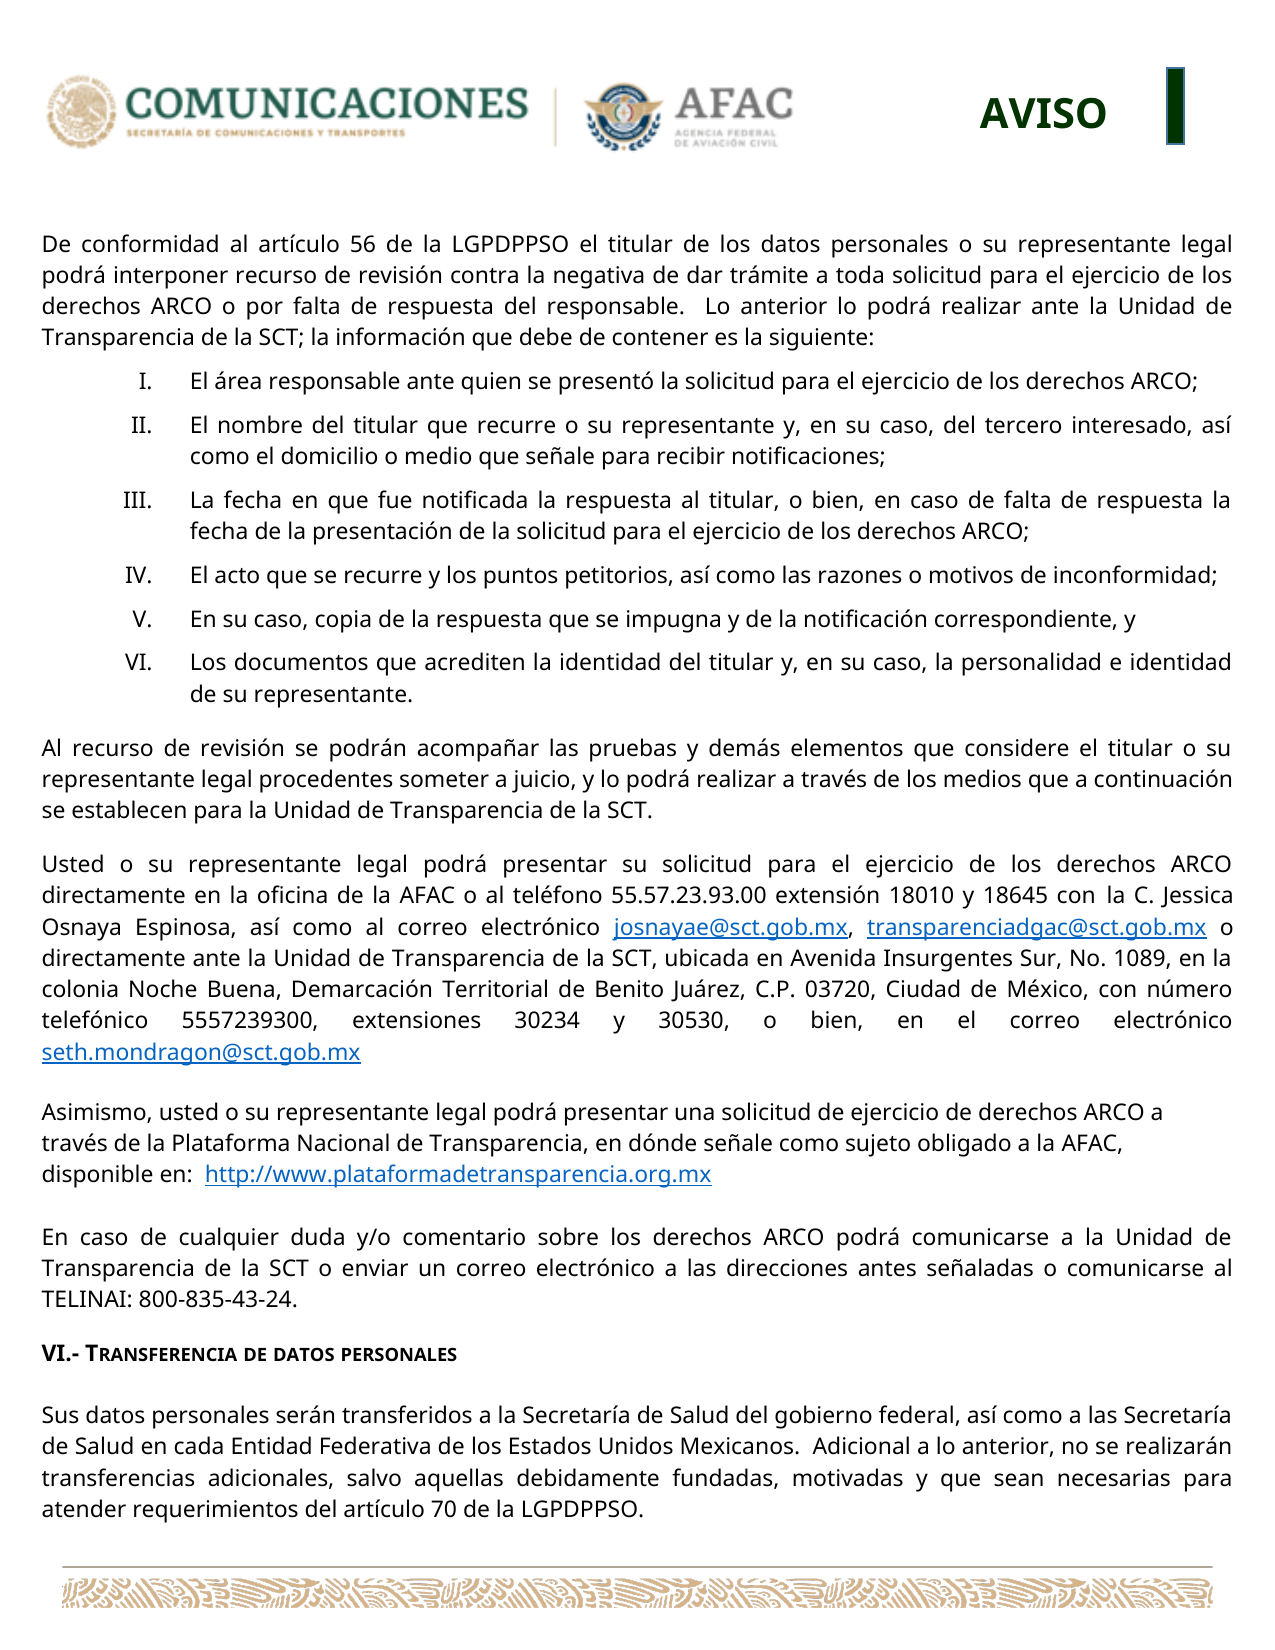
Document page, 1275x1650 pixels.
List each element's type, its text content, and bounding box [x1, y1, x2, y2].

text Sus datos personales serán transferidos a la Secretaría de Salud del gobierno federal, así como a las Secretaría de Salud en cada Entidad Federativa de los Estados Unidos Mexicanos. Adicional a lo anterior, no se realizarán transferencias adicionales, salvo aquellas debidamente fundadas, motivadas y que sean necesarias para atender requerimientos del artículo 70 de la LGPDPPSO. [41, 1399, 1234, 1524]
picture [40, 68, 811, 162]
list El acto que se recurre y los puntos petitorios, así como las razones o motivos de inconformidad; [152, 559, 1234, 590]
text En caso de cualquier duda y/o comentario sobre los derechos ARCO podrá comunicarse a la Unidad de Transparencia de la SCT o enviar un correo electrónico a las direcciones antes señaladas o comunicarse al TELINAI: 800-835-43-24. [41, 1221, 1234, 1314]
text VI.- Transferencia de datos personales [41, 1337, 1234, 1399]
text Asimismo, usted o su representante legal podrá presentar una solicitud de ejercicio de derechos ARCO a través de la Plataforma Nacional de Transparencia, en dónde señale como sujeto obligado a la AFAC, disponible en: http://www.plataformadetransparencia.org.mx [41, 1096, 1234, 1189]
picture [57, 1561, 1220, 1613]
text Usted o su representante legal podrá presentar su solicitud para el ejercicio de los derechos ARCO directamente en la oficina de la AFAC o al teléfono 55.57.23.93.00 extensión 18010 y 18645 con la C. Jessica Osnaya Espinosa, así como al correo electrónico josnayae@sct.gob.mx, transparenciadgac@sct.gob.mx o directamente ante la Unidad de Transparencia de la SCT, ubicada en Avenida Insurgentes Sur, No. 1089, en la colonia Noche Buena, Demarcación Territorial de Benito Juárez, C.P. 03720, Ciudad de México, con número telefónico 5557239300, extensiones 30234 y 30530, o bien, en el correo electrónico seth.mondragon@sct.gob.mx [41, 848, 1234, 1067]
list El nombre del titular que recurre o su representante y, en su caso, del tercero interesado, así como el domicilio o medio que señale para recibir notificaciones; [152, 409, 1234, 471]
list La fecha en que fue notificada la respuesta al titular, o bien, en caso de falta de respuesta la fecha de la presentación de la solicitud para el ejercicio de los derechos ARCO; [152, 484, 1234, 546]
list El área responsable ante quien se presentó la solicitud para el ejercicio de los derechos ARCO; [152, 365, 1234, 396]
text De conformidad al artículo 56 de la LGPDPPSO el titular de los datos personales o su representante legal podrá interponer recurso de revisión contra la negativa de dar trámite a toda solicitud para el ejercicio de los derechos ARCO o por falta de respuesta del responsable. Lo anterior lo podrá realizar ante la Unidad de Transparencia de la SCT; la información que debe de contener es la siguiente: [41, 227, 1234, 352]
text Al recurso de revisión se podrán acompañar las pruebas y demás elementos que considere el titular o su representante legal procedentes someter a juicio, y lo podrá realizar a través de los medios que a continuación se establecen para la Unidad de Transparencia de la SCT. [41, 731, 1234, 825]
list En su caso, copia de la respuesta que se impugna y de la notificación correspondiente, y [152, 602, 1234, 634]
list Los documentos que acrediten la identidad del titular y, en su caso, la personalidad e identidad de su representante. [152, 646, 1234, 709]
